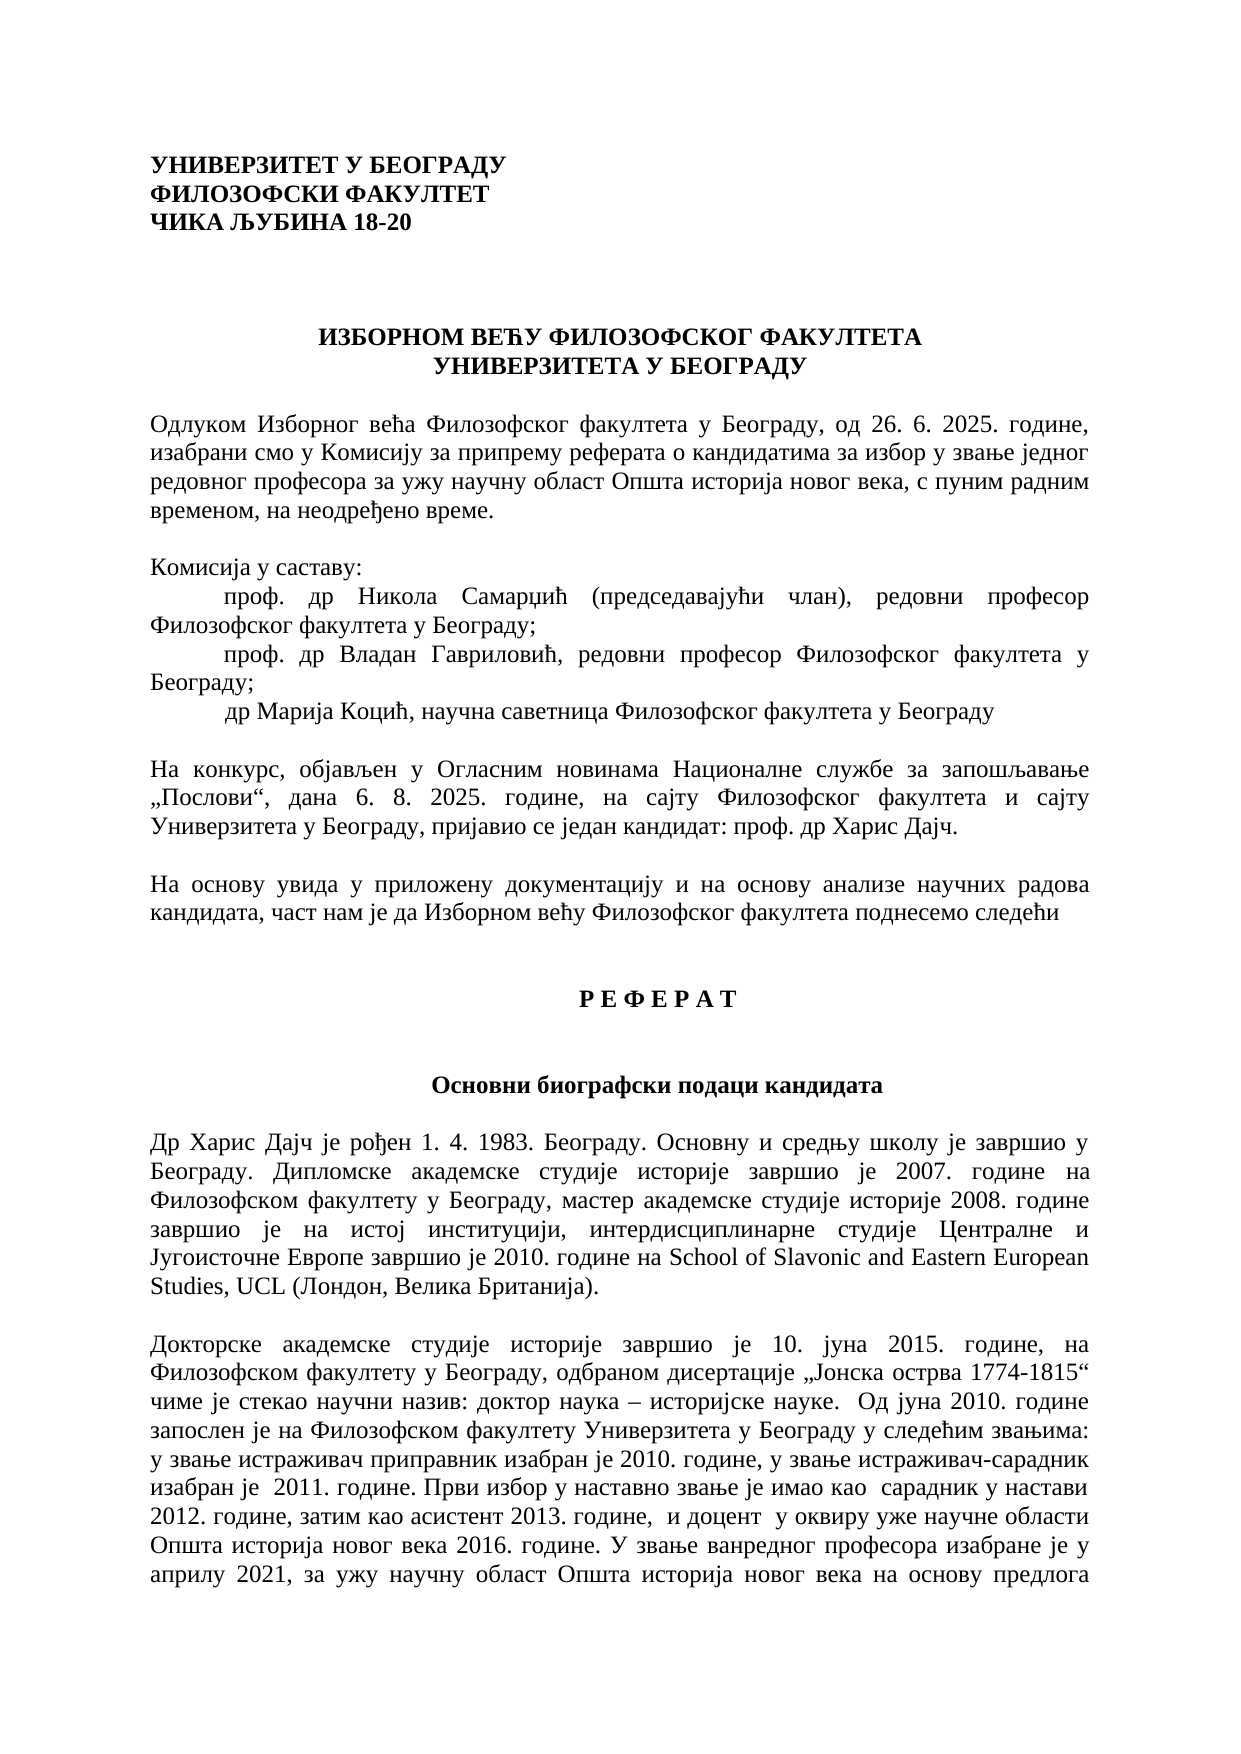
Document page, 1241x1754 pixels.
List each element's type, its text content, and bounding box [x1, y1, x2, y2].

text проф. др Никола Самарџић (председавајући члан), редовни професор Филозофског факултета у Београду; [150, 581, 1090, 639]
text ФИЛОЗОФСКИ ФАКУЛТЕТ [150, 179, 1090, 207]
text На основу увида у приложену документацију и на основу анализе научних радова кандидата, част нам је да Изборном већу Филозофског факултета поднесемо следећи [150, 869, 1090, 926]
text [150, 1329, 1090, 1587]
text УНИВЕРЗИТЕТ У БЕОГРАДУ [150, 150, 1090, 179]
text Р Е Ф Е Р А Т [150, 984, 1090, 1012]
text На конкурс, објављен у Огласним новинама Националне службе за запошљавање „Послови“, дана 6. 8. 2025. године, на сајту Филозофског факултета и сајту Универзитета у Београду, пријавио се један кандидат: проф. др Харис Дајч. [150, 754, 1090, 840]
text ЧИКА ЉУБИНА 18-20 [150, 207, 1090, 236]
text ИЗБОРНОМ ВЕЋУ ФИЛОЗОФСКОГ ФАКУЛТЕТА [150, 322, 1090, 351]
text др Марија Коцић, научна саветница Филозофског факултета у Београду [150, 696, 1090, 725]
text Одлуком Изборног већа Филозофског факултета у Београду, од 26. 6. 2025. године, изабрани смо у Комисију за припрему реферата о кандидатима за избор у звање једног редовног професора за ужу научну област Општа историја новог века, с пуним радним временом, на неодређено време. [150, 409, 1090, 524]
text УНИВЕРЗИТЕТА У БЕОГРАДУ [150, 351, 1090, 380]
text проф. др Владан Гавриловић, редовни професор Филозофског факултета у Београду; [150, 639, 1090, 696]
text Комисија у саставу: [150, 552, 1090, 581]
text Др Харис Дајч је рођен 1. 4. 1983. Београду. Основну и средњу школу је завршио у Београду. Дипломске академске студије историје завршио је 2007. године на Филозофском факултету у Београду, мастер академске студије историје 2008. године завршио је на истој институцији, интердисциплинарне студије Централне и Југоисточне Европе завршио је 2010. године на School of Slavonic and Eastern European Studies, UCL (Лондон, Велика Британија). [150, 1127, 1090, 1300]
text Основни биографски подаци кандидата [150, 1070, 1090, 1099]
